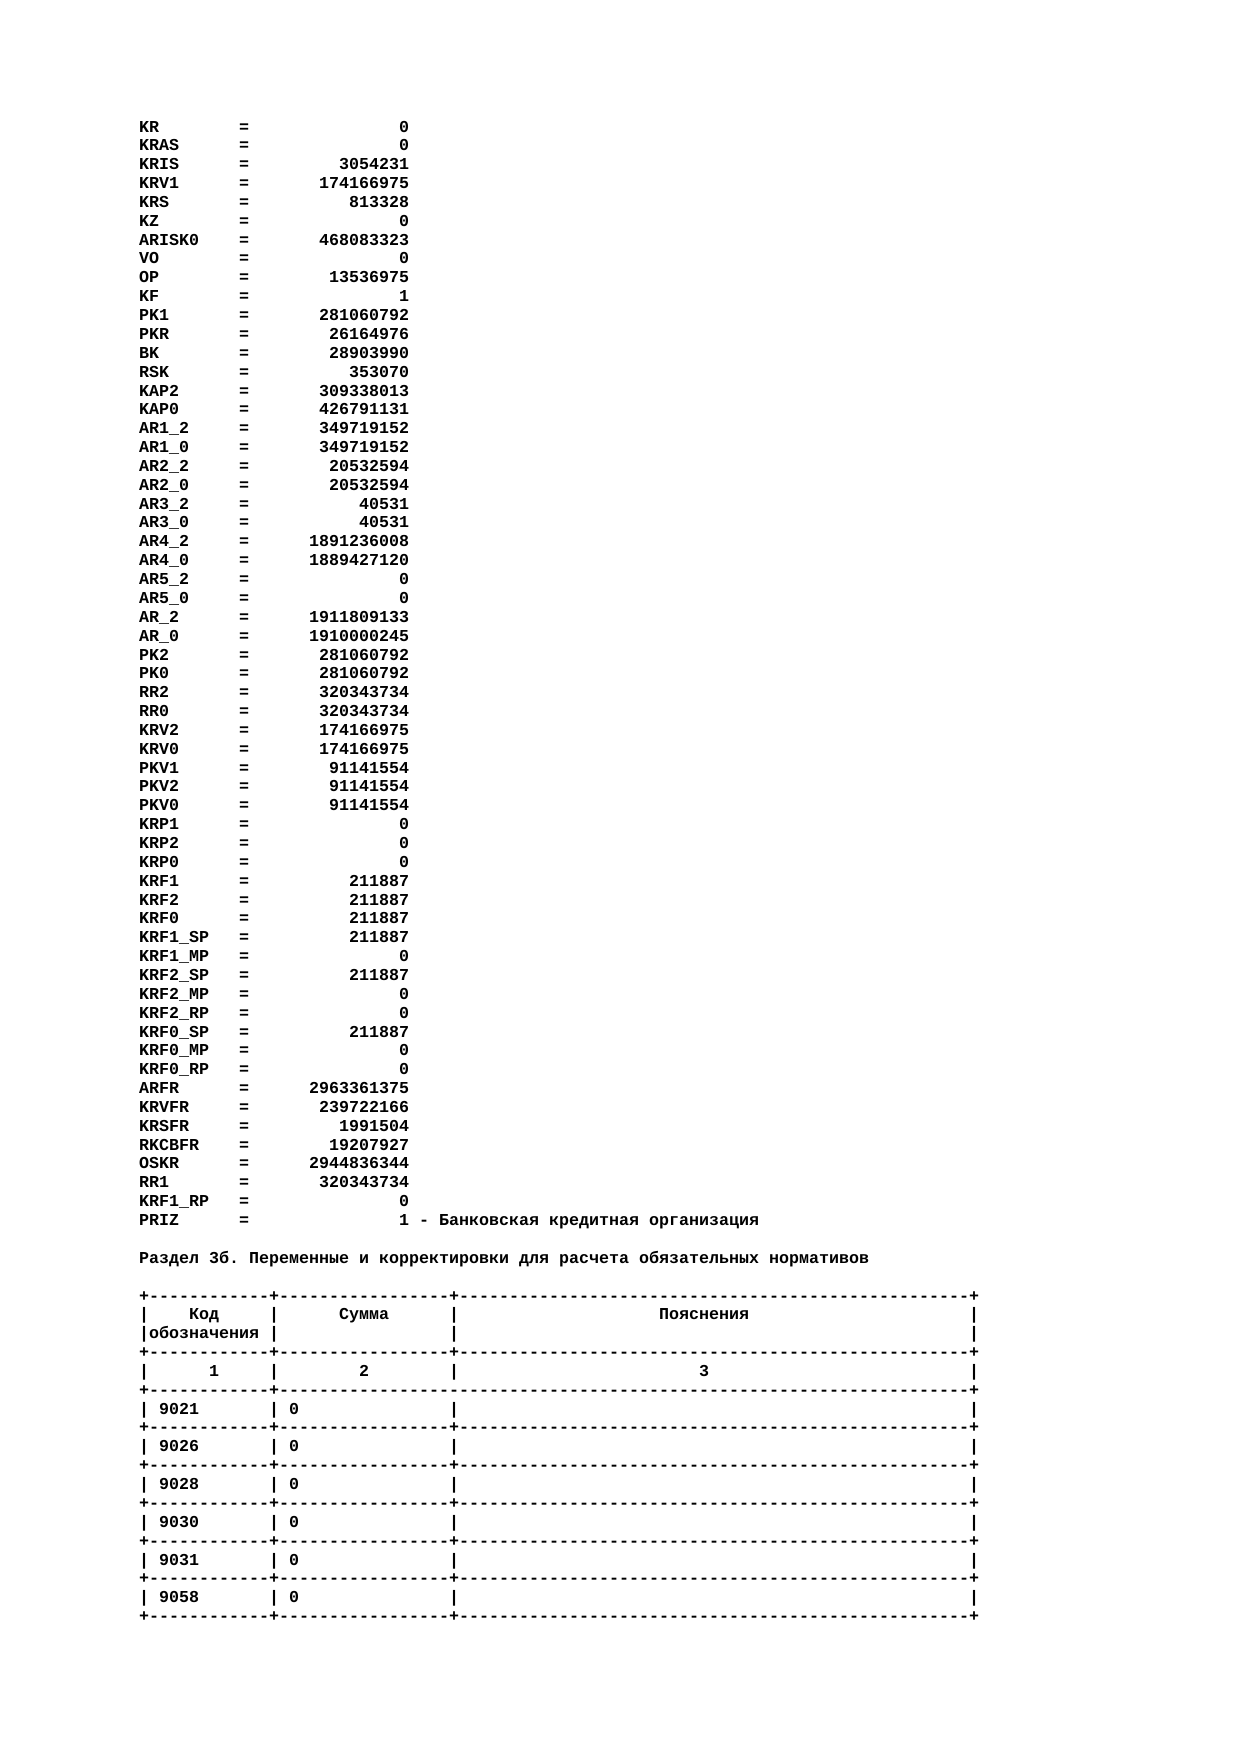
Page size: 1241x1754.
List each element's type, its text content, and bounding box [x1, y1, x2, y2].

text +------------+-----------------+---------------------------------------------------+ [139, 1287, 1101, 1306]
text OP = 13536975 [139, 269, 1101, 288]
text PKR = 26164976 [139, 326, 1101, 344]
text | Код | Сумма | Пояснения | [139, 1306, 1101, 1325]
text KRP2 = 0 [139, 834, 1101, 853]
text AR_0 = 1910000245 [139, 627, 1101, 646]
text KR = 0 [139, 118, 1101, 137]
text | 9031 | 0 | | [139, 1551, 1101, 1570]
text KRP1 = 0 [139, 816, 1101, 834]
text | 9030 | 0 | | [139, 1513, 1101, 1532]
text KRF0_SP = 211887 [139, 1023, 1101, 1042]
text BK = 28903990 [139, 344, 1101, 363]
text KRIS = 3054231 [139, 156, 1101, 175]
text +------------+---------------------------------------------------------------------+ [139, 1381, 1101, 1400]
text KRVFR = 239722166 [139, 1098, 1101, 1117]
text KRSFR = 1991504 [139, 1117, 1101, 1136]
text | 9028 | 0 | | [139, 1476, 1101, 1494]
text AR5_0 = 0 [139, 589, 1101, 608]
text |обозначения | | | [139, 1325, 1101, 1344]
text ARISK0 = 468083323 [139, 231, 1101, 250]
text AR1_2 = 349719152 [139, 420, 1101, 439]
text KRF2_RP = 0 [139, 1004, 1101, 1023]
text PKV0 = 91141554 [139, 797, 1101, 816]
text AR4_2 = 1891236008 [139, 533, 1101, 552]
text KRF0 = 211887 [139, 910, 1101, 929]
text | 9058 | 0 | | [139, 1589, 1101, 1608]
text KAP0 = 426791131 [139, 401, 1101, 420]
text | 9021 | 0 | | [139, 1400, 1101, 1419]
text KRS = 813328 [139, 193, 1101, 212]
text KRF2 = 211887 [139, 891, 1101, 910]
text RSK = 353070 [139, 363, 1101, 382]
text +------------+-----------------+---------------------------------------------------+ [139, 1494, 1101, 1513]
text AR_2 = 1911809133 [139, 608, 1101, 627]
text | 1 | 2 | 3 | [139, 1362, 1101, 1381]
text KRP0 = 0 [139, 853, 1101, 872]
text PKV1 = 91141554 [139, 759, 1101, 778]
text OSKR = 2944836344 [139, 1155, 1101, 1174]
text RR0 = 320343734 [139, 703, 1101, 721]
text +------------+-----------------+---------------------------------------------------+ [139, 1457, 1101, 1476]
text KRAS = 0 [139, 137, 1101, 156]
text AR1_0 = 349719152 [139, 439, 1101, 457]
text PK1 = 281060792 [139, 307, 1101, 326]
text KRV2 = 174166975 [139, 721, 1101, 740]
text AR4_0 = 1889427120 [139, 552, 1101, 571]
text KRF2_SP = 211887 [139, 967, 1101, 985]
text KRF1_MP = 0 [139, 948, 1101, 967]
text KZ = 0 [139, 212, 1101, 231]
text KRF1_SP = 211887 [139, 929, 1101, 948]
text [139, 1570, 1101, 1589]
text KAP2 = 309338013 [139, 382, 1101, 401]
text KF = 1 [139, 288, 1101, 307]
text AR2_2 = 20532594 [139, 457, 1101, 476]
text AR3_0 = 40531 [139, 514, 1101, 533]
text AR3_2 = 40531 [139, 495, 1101, 514]
text PK0 = 281060792 [139, 665, 1101, 684]
text KRV1 = 174166975 [139, 175, 1101, 193]
text KRF2_MP = 0 [139, 985, 1101, 1004]
text RR1 = 320343734 [139, 1174, 1101, 1193]
text KRF1 = 211887 [139, 872, 1101, 891]
text KRF0_RP = 0 [139, 1061, 1101, 1080]
text +------------+-----------------+---------------------------------------------------+ [139, 1344, 1101, 1362]
text PK2 = 281060792 [139, 646, 1101, 665]
text AR2_0 = 20532594 [139, 476, 1101, 495]
text RKCBFR = 19207927 [139, 1136, 1101, 1155]
text | 9026 | 0 | | [139, 1438, 1101, 1457]
text KRF1_RP = 0 [139, 1193, 1101, 1212]
text AR5_2 = 0 [139, 571, 1101, 589]
text +------------+-----------------+---------------------------------------------------+ [139, 1532, 1101, 1551]
text +------------+-----------------+---------------------------------------------------+ [139, 1419, 1101, 1438]
text RR2 = 320343734 [139, 684, 1101, 703]
text ARFR = 2963361375 [139, 1080, 1101, 1098]
text VO = 0 [139, 250, 1101, 269]
text PKV2 = 91141554 [139, 778, 1101, 797]
text PRIZ = 1 - Банковская кредитная организация [139, 1212, 1101, 1231]
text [139, 1608, 1101, 1626]
text Раздел 3б. Переменные и корректировки для расчета обязательных нормативов [139, 1249, 1101, 1268]
text KRF0_MP = 0 [139, 1042, 1101, 1061]
text KRV0 = 174166975 [139, 740, 1101, 759]
